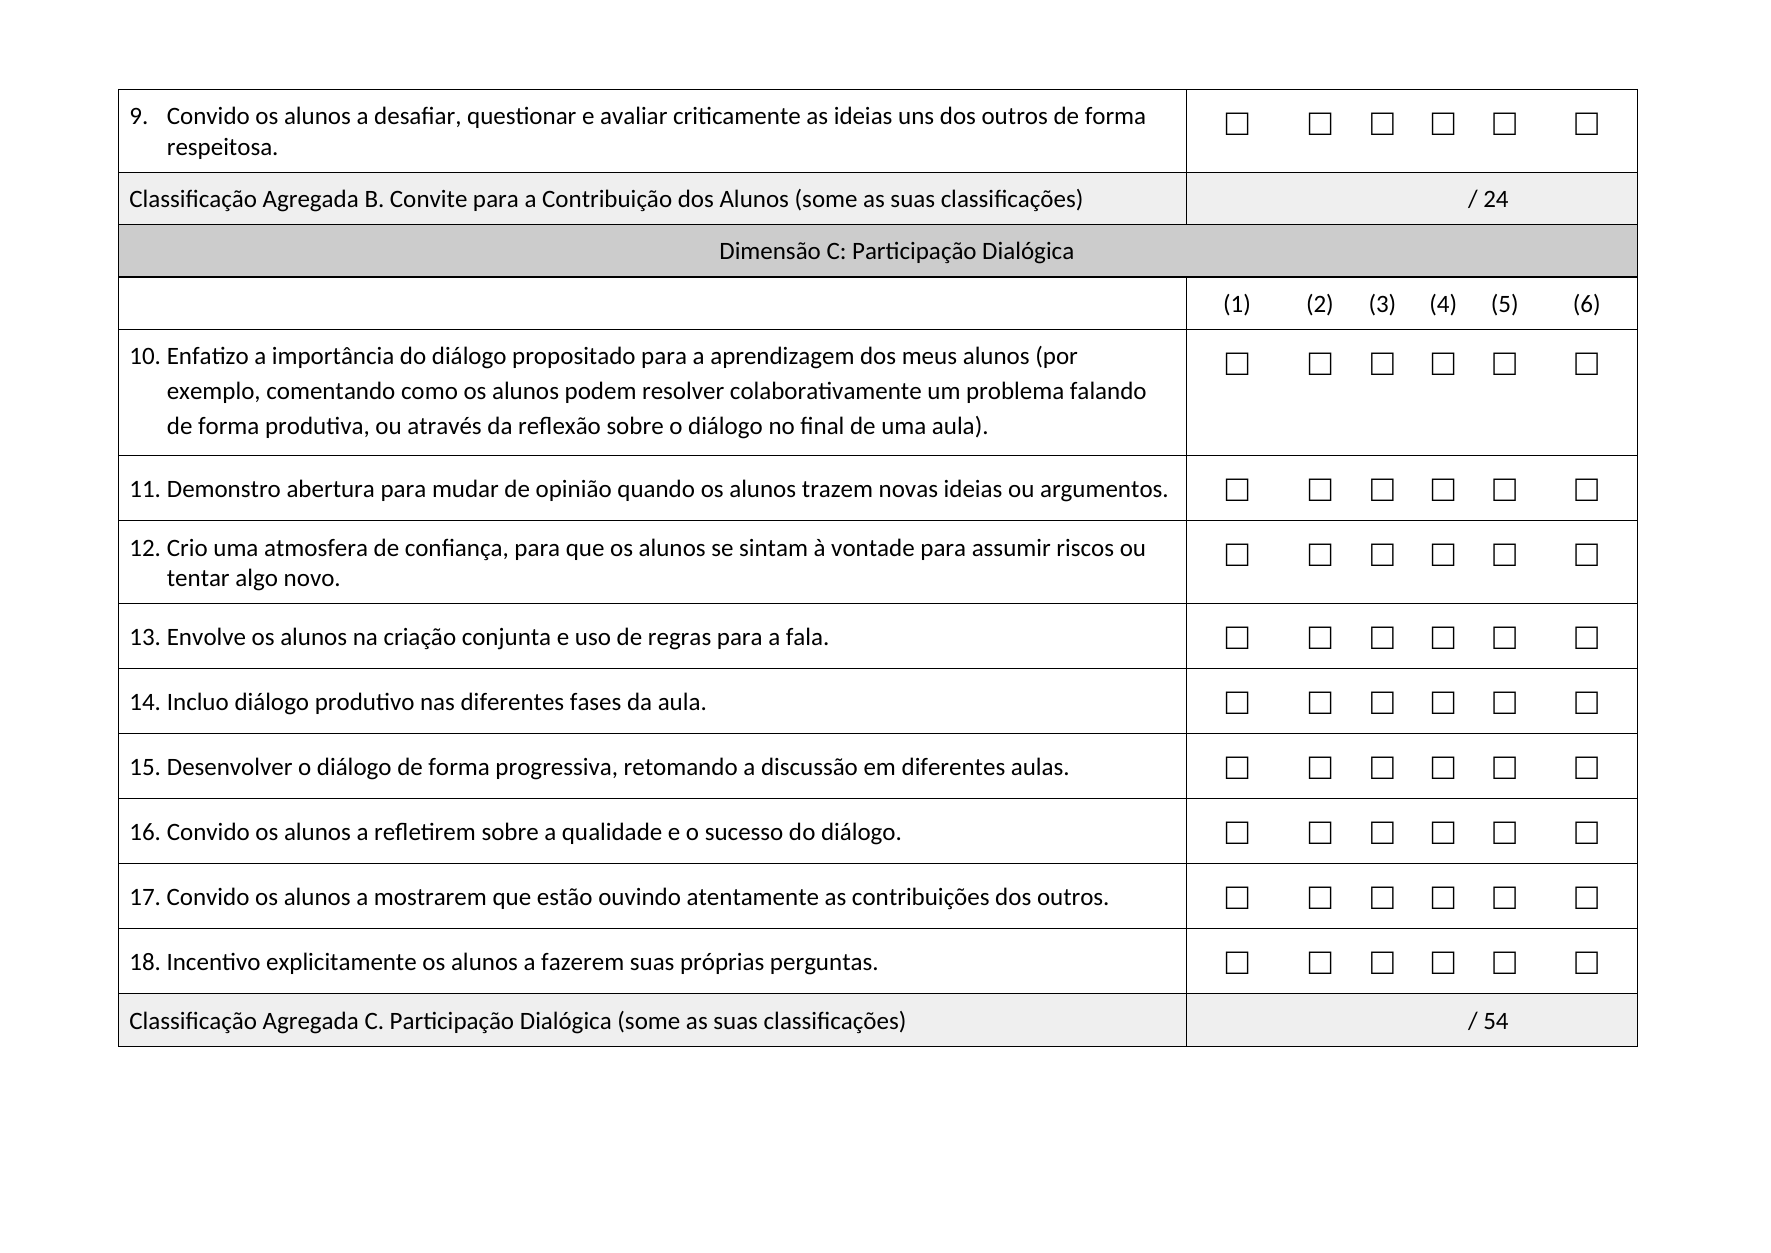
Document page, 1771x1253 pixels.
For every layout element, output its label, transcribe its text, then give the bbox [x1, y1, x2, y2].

table_cell □ [1413, 734, 1473, 798]
table_cell □ [1473, 330, 1536, 455]
table_cell Convido os alunos a refletirem sobre a qualidade e o sucesso do diálogo. [119, 799, 1186, 863]
table_cell □ [1288, 521, 1352, 603]
table_cell □ [1536, 456, 1637, 520]
table_cell □ [1473, 456, 1536, 520]
table_cell Demonstro abertura para mudar de opinião quando os alunos trazem novas ideias ou argumentos. [119, 456, 1186, 520]
table_cell □ [1473, 864, 1536, 928]
table_cell □ [1536, 669, 1637, 733]
table_cell □ [1413, 90, 1473, 172]
table_cell □ [1187, 734, 1288, 798]
table_cell □ [1413, 929, 1473, 993]
table_cell □ [1413, 521, 1473, 603]
table_cell □ [1473, 669, 1536, 733]
table_cell □ [1536, 90, 1637, 172]
table_cell Envolve os alunos na criação conjunta e uso de regras para a fala. [119, 604, 1186, 668]
table_cell □ [1413, 864, 1473, 928]
table_cell □ [1536, 521, 1637, 603]
table_cell □ [1536, 604, 1637, 668]
table_cell □ [1288, 669, 1352, 733]
table_cell □ [1473, 604, 1536, 668]
table_cell □ [1187, 604, 1288, 668]
table_cell □ [1473, 799, 1536, 863]
table_cell □ [1473, 90, 1536, 172]
table_cell □ [1288, 604, 1352, 668]
table_cell □ [1187, 330, 1288, 455]
table_cell □ [1352, 330, 1413, 455]
table_cell □ [1352, 604, 1413, 668]
table_cell □ [1288, 799, 1352, 863]
table_cell 18. Incentivo explicitamente os alunos a fazerem suas próprias perguntas. [119, 929, 1186, 993]
table_cell □ [1187, 799, 1288, 863]
table_cell □ [1352, 799, 1413, 863]
table_cell / 24 [1187, 173, 1637, 224]
table_cell □ [1288, 734, 1352, 798]
table_cell [119, 278, 1186, 329]
table_cell □ [1288, 456, 1352, 520]
table_cell □ [1536, 799, 1637, 863]
table_cell □ [1288, 90, 1352, 172]
table_cell □ [1352, 929, 1413, 993]
table_cell □ [1187, 669, 1288, 733]
table_cell □ [1352, 864, 1413, 928]
table_cell □ [1187, 521, 1288, 603]
table_cell □ [1413, 330, 1473, 455]
table_cell / 54 [1187, 994, 1637, 1046]
table_cell □ [1187, 929, 1288, 993]
table_cell □ [1413, 669, 1473, 733]
table_cell □ [1413, 456, 1473, 520]
table_cell □ [1352, 734, 1413, 798]
table_cell Incluo diálogo produtivo nas diferentes fases da aula. [119, 669, 1186, 733]
table_cell 17. Convido os alunos a mostrarem que estão ouvindo atentamente as contribuições dos outros. [119, 864, 1186, 928]
table_cell □ [1473, 929, 1536, 993]
table_cell (4) [1413, 278, 1473, 329]
table_cell (5) [1473, 278, 1536, 329]
table_cell Crio uma atmosfera de confiança, para que os alunos se sintam à vontade para assumir riscos ou tentar algo novo. [119, 521, 1186, 603]
table_cell □ [1413, 604, 1473, 668]
table_cell □ [1187, 90, 1288, 172]
table_cell □ [1288, 330, 1352, 455]
table_cell □ [1352, 456, 1413, 520]
table_cell (2) [1288, 278, 1352, 329]
table_cell □ [1536, 734, 1637, 798]
table_cell □ [1187, 864, 1288, 928]
table_cell □ [1536, 330, 1637, 455]
table_cell (6) [1536, 278, 1637, 329]
table_cell Classificação Agregada B. Convite para a Contribuição dos Alunos (some as suas classificações) [119, 173, 1186, 224]
table_cell Dimensão C: Participação Dialógica [119, 225, 1637, 276]
table_cell Classificação Agregada C. Participação Dialógica (some as suas classificações) [119, 994, 1186, 1046]
table_cell □ [1288, 929, 1352, 993]
table_cell (1) [1187, 278, 1288, 329]
table_cell Desenvolver o diálogo de forma progressiva, retomando a discussão em diferentes aulas. [119, 734, 1186, 798]
table_cell (3) [1352, 278, 1413, 329]
table_cell Enfatizo a importância do diálogo propositado para a aprendizagem dos meus alunos (por exemplo, comentando como os alunos podem resolver colaborativamente um problema falando de forma produtiva, ou através da reflexão sobre o diálogo no final de uma aula). [119, 330, 1186, 455]
table_cell □ [1536, 864, 1637, 928]
table_cell □ [1473, 521, 1536, 603]
table_cell □ [1187, 456, 1288, 520]
table_cell □ [1352, 90, 1413, 172]
table_cell □ [1413, 799, 1473, 863]
table_cell □ [1473, 734, 1536, 798]
table_cell Convido os alunos a desafiar, questionar e avaliar criticamente as ideias uns dos outros de forma respeitosa. [119, 90, 1186, 172]
table_cell □ [1288, 864, 1352, 928]
table_cell □ [1352, 521, 1413, 603]
table_cell □ [1352, 669, 1413, 733]
table_cell □ [1536, 929, 1637, 993]
